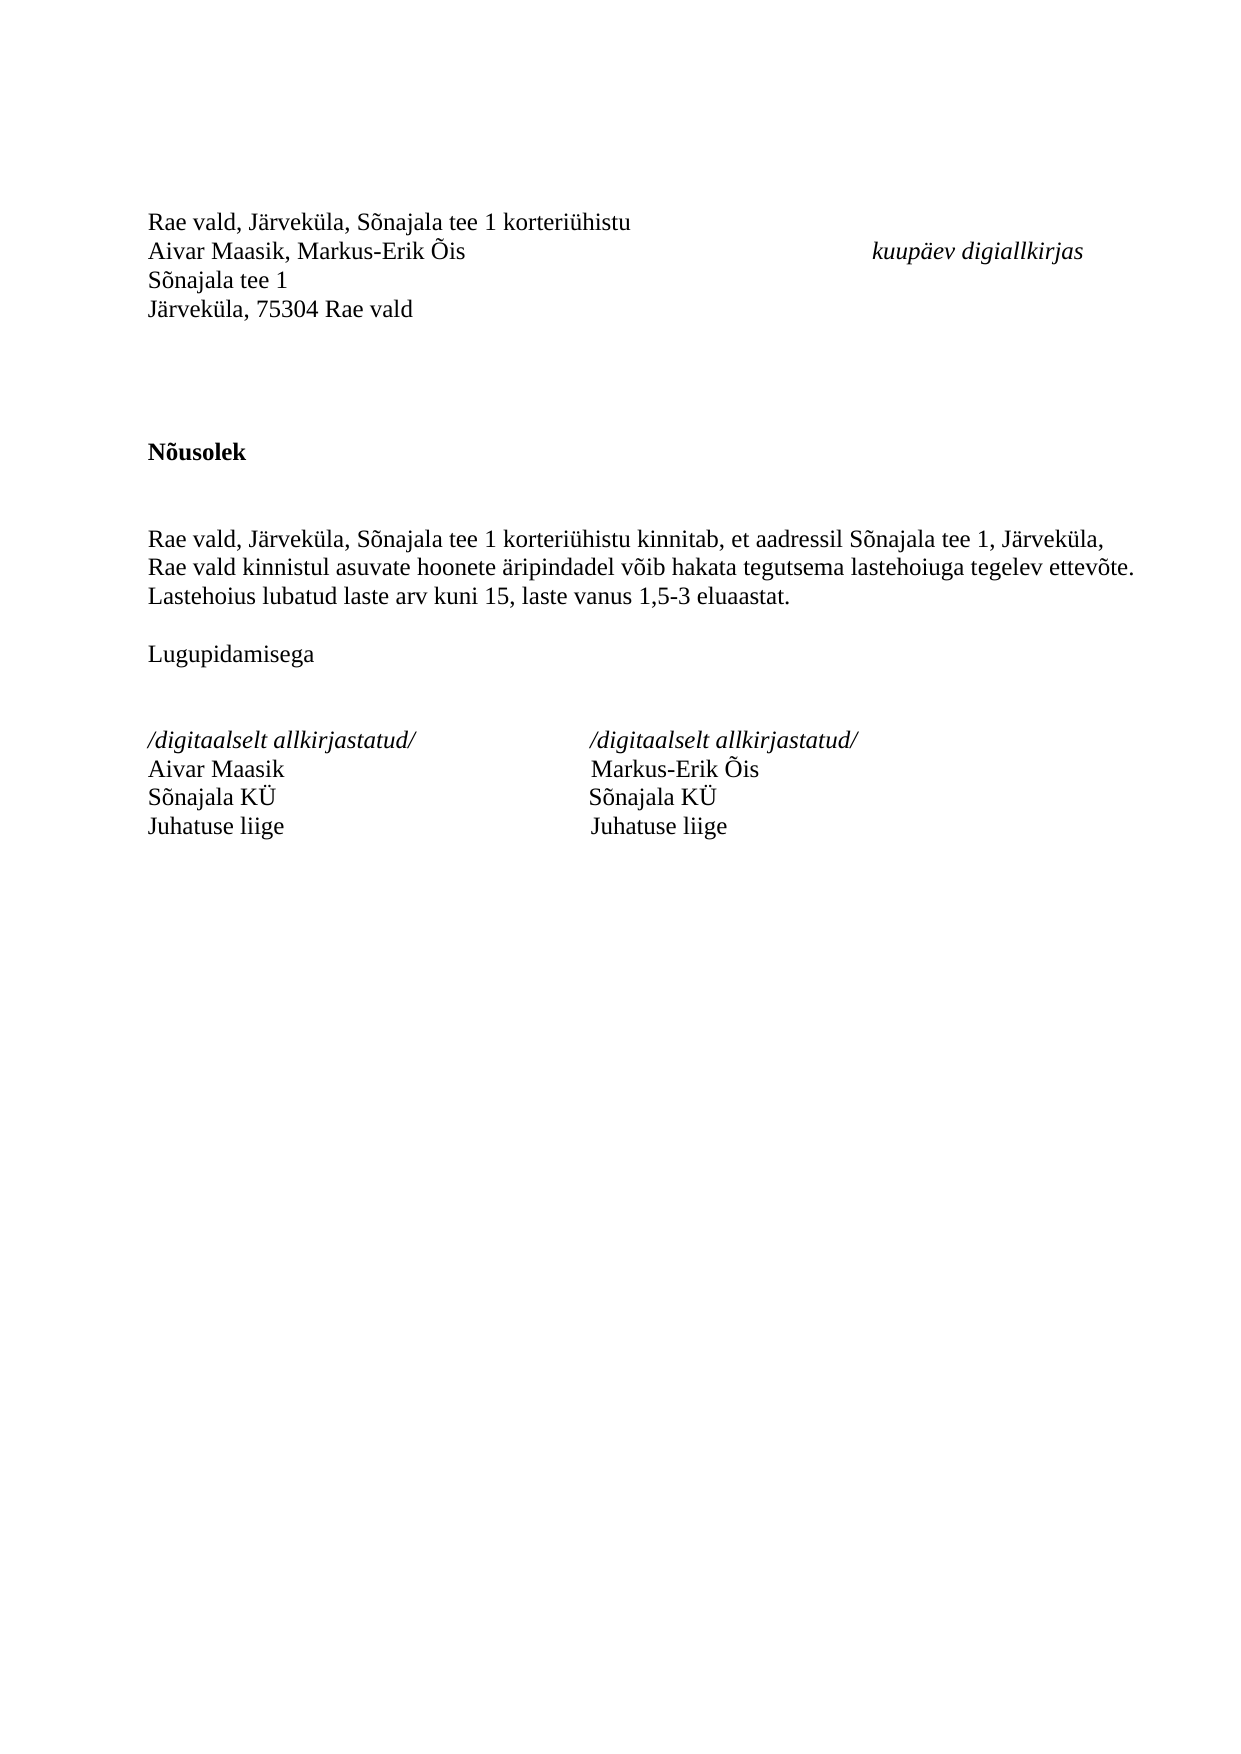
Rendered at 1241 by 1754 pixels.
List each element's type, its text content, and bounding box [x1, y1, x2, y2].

text Rae vald, Järveküla, Sõnajala tee 1 korteriühistu kinnitab, et aadressil Sõnajala tee 1, Järveküla, Rae vald kinnistul asuvate hoonete äripindadel võib hakata tegutsema lastehoiuga tegelev ettevõte. Lastehoius lubatud laste arv kuni 15, laste vanus 1,5-3 eluaastat. [148, 524, 1137, 610]
text Juhatuse liige Juhatuse liige [148, 811, 1137, 840]
text Sõnajala tee 1 [148, 265, 1137, 294]
text Rae vald, Järveküla, Sõnajala tee 1 korteriühistu [148, 207, 1137, 236]
text Aivar Maasik Markus-Erik Õis [148, 754, 1137, 782]
text Aivar Maasik, Markus-Erik Õis kuupäev digiallkirjas [148, 236, 1137, 265]
text Lugupidamisega [148, 639, 1137, 667]
text /digitaalselt allkirjastatud/ /digitaalselt allkirjastatud/ [148, 725, 1137, 754]
text Sõnajala KÜ Sõnajala KÜ [148, 782, 1137, 811]
text Nõusolek [148, 437, 1137, 466]
text Järveküla, 75304 Rae vald [148, 294, 1137, 322]
